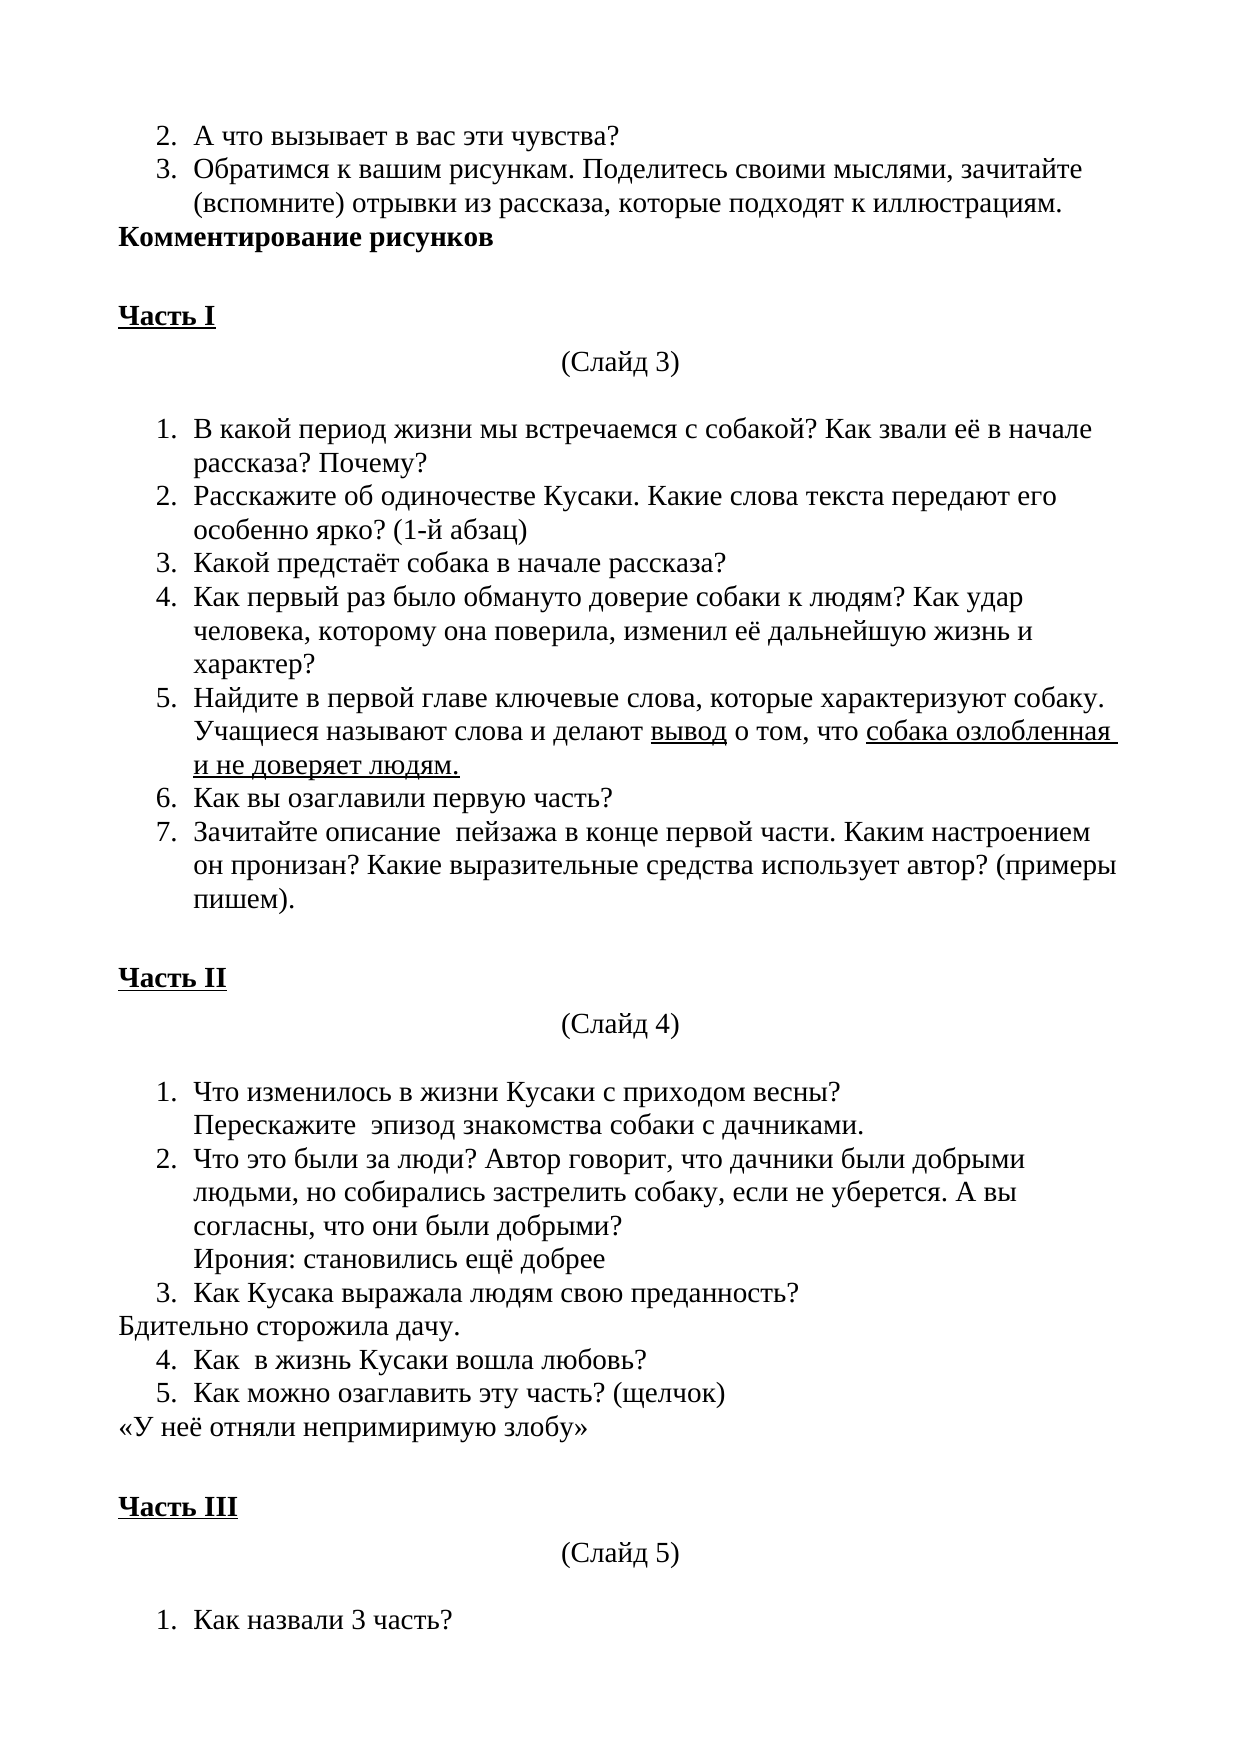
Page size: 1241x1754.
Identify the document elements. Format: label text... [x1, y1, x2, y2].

text Часть II [118, 961, 1122, 994]
list Какой предстаёт собака в начале рассказа? [156, 546, 1122, 579]
text (Слайд 5) [118, 1535, 1122, 1568]
list Что изменилось в жизни Кусаки с приходом весны? [156, 1074, 1122, 1107]
list Как первый раз было обмануто доверие собаки к людям? Как удар человека, которому она поверила, изменил её дальнейшую жизнь и характер? [156, 579, 1122, 680]
list Учащиеся называют слова и делают вывод о том, что собака озлобленная и не доверяет людям. [193, 713, 1122, 780]
list В какой период жизни мы встречаемся с собакой? Как звали её в начале рассказа? Почему? [156, 411, 1122, 478]
text Комментирование рисунков [118, 219, 1122, 252]
text Бдительно сторожила дачу. [118, 1308, 1122, 1342]
list Обратимся к вашим рисункам. Поделитесь своими мыслями, зачитайте (вспомните) отрывки из рассказа, которые подходят к иллюстрациям. [156, 152, 1122, 219]
list Перескажите эпизод знакомства собаки с дачниками. [193, 1107, 1122, 1141]
list Расскажите об одиночестве Кусаки. Какие слова текста передают его особенно ярко? (1-й абзац) [156, 478, 1122, 546]
text (Слайд 3) [118, 344, 1122, 378]
text «У неё отняли непримиримую злобу» [118, 1409, 1122, 1443]
text Часть I [118, 298, 1122, 332]
text (Слайд 4) [118, 1007, 1122, 1040]
list Как можно озаглавить эту часть? (щелчок) [156, 1376, 1122, 1409]
list Ирония: становились ещё добрее [193, 1241, 1122, 1275]
list Найдите в первой главе ключевые слова, которые характеризуют собаку. [156, 680, 1122, 713]
list Как вы озаглавили первую часть? [156, 780, 1122, 814]
list Что это были за люди? Автор говорит, что дачники были добрыми людьми, но собирались застрелить собаку, если не уберется. А вы согласны, что они были добрыми? [156, 1141, 1122, 1241]
list Как в жизнь Кусаки вошла любовь? [156, 1342, 1122, 1376]
list А что вызывает в вас эти чувства? [156, 118, 1122, 152]
list Зачитайте описание пейзажа в конце первой части. Каким настроением он пронизан? Какие выразительные средства использует автор? (примеры пишем). [156, 814, 1122, 914]
list Как Кусака выражала людям свою преданность? [156, 1275, 1122, 1308]
text Часть III [118, 1489, 1122, 1522]
list Как назвали 3 часть? [156, 1602, 1122, 1635]
